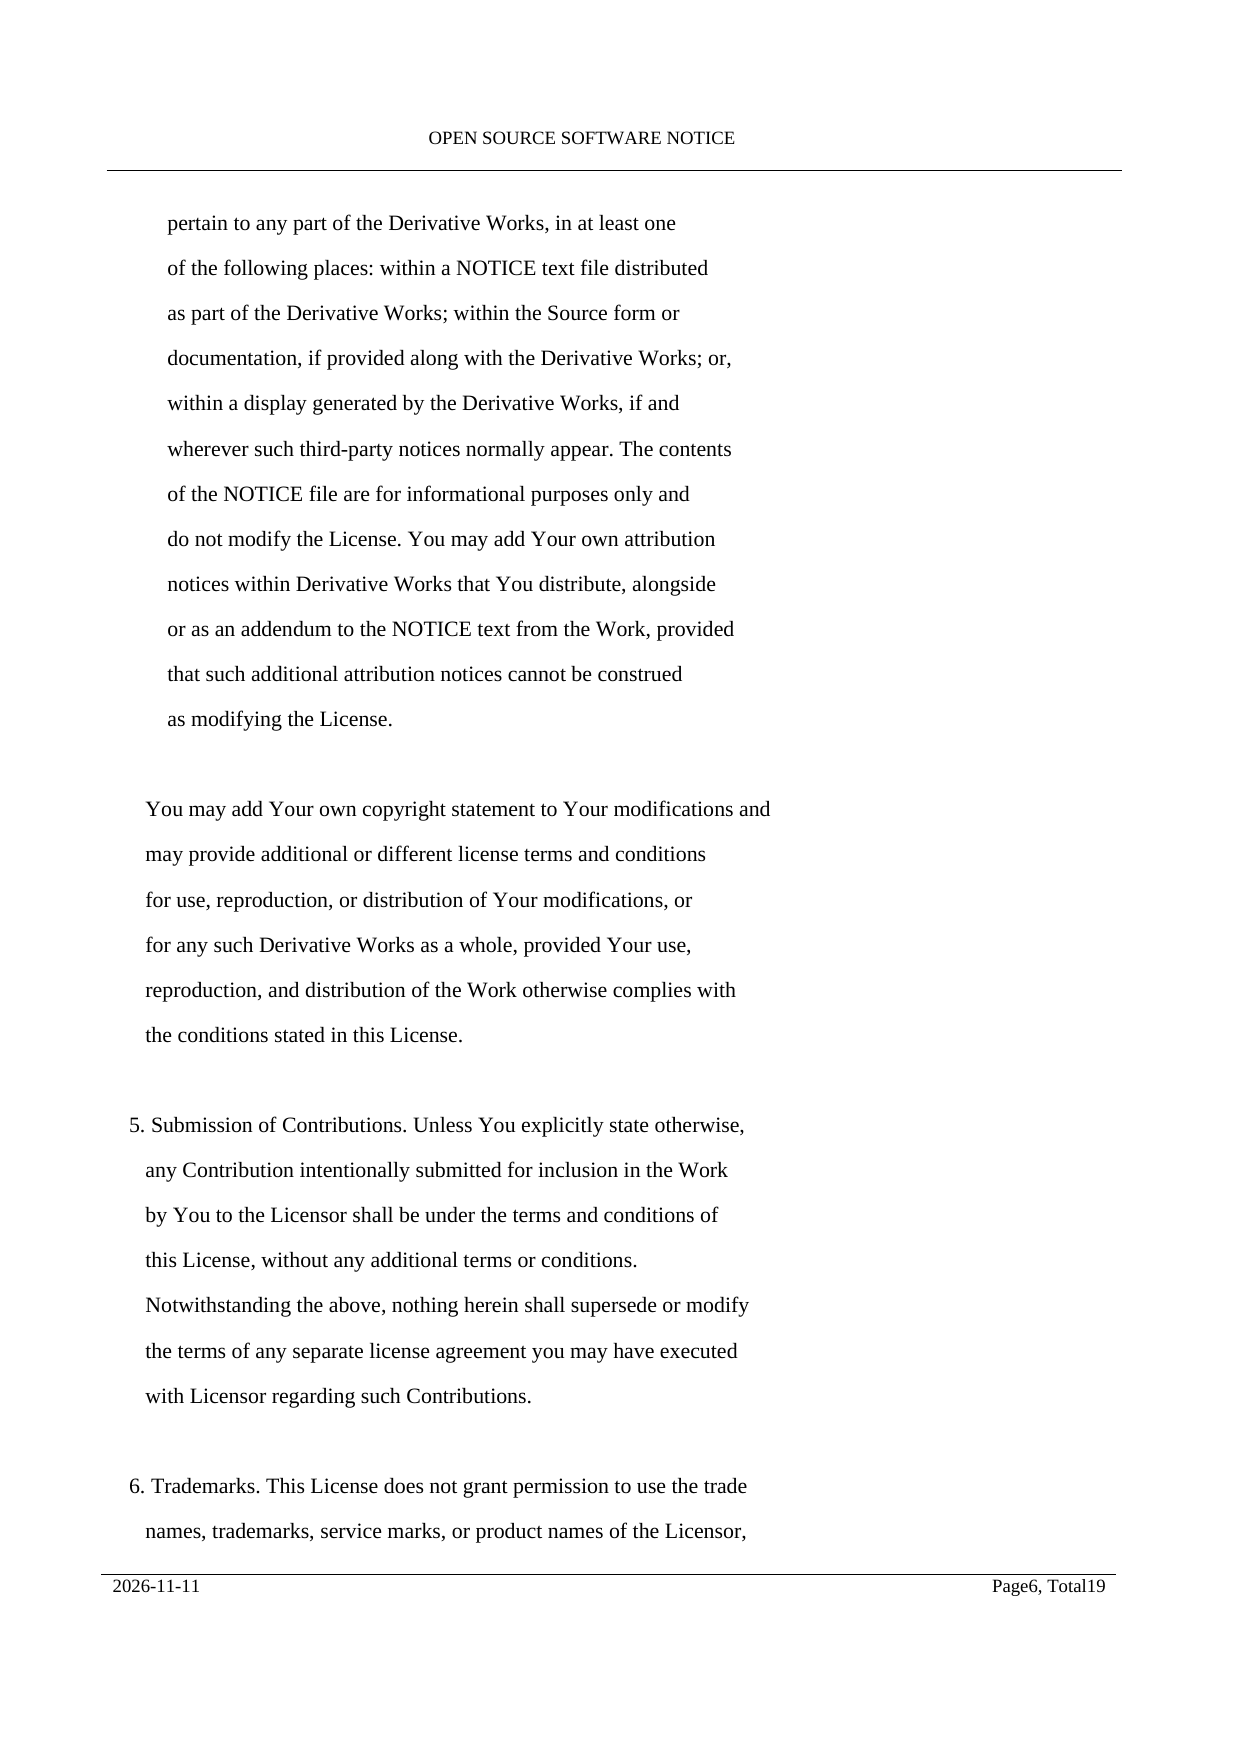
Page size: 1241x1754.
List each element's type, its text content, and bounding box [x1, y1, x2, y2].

text with Licensor regarding such Contributions. [112, 1379, 1128, 1412]
text the conditions stated in this License. [112, 1018, 1128, 1051]
text for use, reproduction, or distribution of Your modifications, or [112, 883, 1128, 915]
text as modifying the License. [112, 702, 1128, 735]
text any Contribution intentionally submitted for inclusion in the Work [112, 1153, 1128, 1186]
text 5. Submission of Contributions. Unless You explicitly state otherwise, [112, 1108, 1128, 1141]
text of the following places: within a NOTICE text file distributed [112, 251, 1128, 284]
text 6. Trademarks. This License does not grant permission to use the trade [112, 1469, 1128, 1502]
text do not modify the License. You may add Your own attribution [112, 522, 1128, 554]
text Notwithstanding the above, nothing herein shall supersede or modify [112, 1289, 1128, 1321]
text may provide additional or different license terms and conditions [112, 838, 1128, 870]
text reproduction, and distribution of the Work otherwise complies with [112, 973, 1128, 1006]
text as part of the Derivative Works; within the Source form or [112, 297, 1128, 329]
text of the NOTICE file are for informational purposes only and [112, 477, 1128, 509]
text documentation, if provided along with the Derivative Works; or, [112, 342, 1128, 374]
text the terms of any separate license agreement you may have executed [112, 1334, 1128, 1366]
text You may add Your own copyright statement to Your modifications and [112, 793, 1128, 825]
text by You to the Licensor shall be under the terms and conditions of [112, 1199, 1128, 1231]
text pertain to any part of the Derivative Works, in at least one [112, 206, 1128, 239]
text or as an addendum to the NOTICE text from the Work, provided [112, 612, 1128, 645]
text within a display generated by the Derivative Works, if and [112, 387, 1128, 419]
text wherever such third-party notices normally appear. The contents [112, 432, 1128, 464]
text that such additional attribution notices cannot be construed [112, 657, 1128, 690]
text this License, without any additional terms or conditions. [112, 1244, 1128, 1276]
text notices within Derivative Works that You distribute, alongside [112, 567, 1128, 600]
text names, trademarks, service marks, or product names of the Licensor, [112, 1514, 1128, 1547]
text for any such Derivative Works as a whole, provided Your use, [112, 928, 1128, 961]
